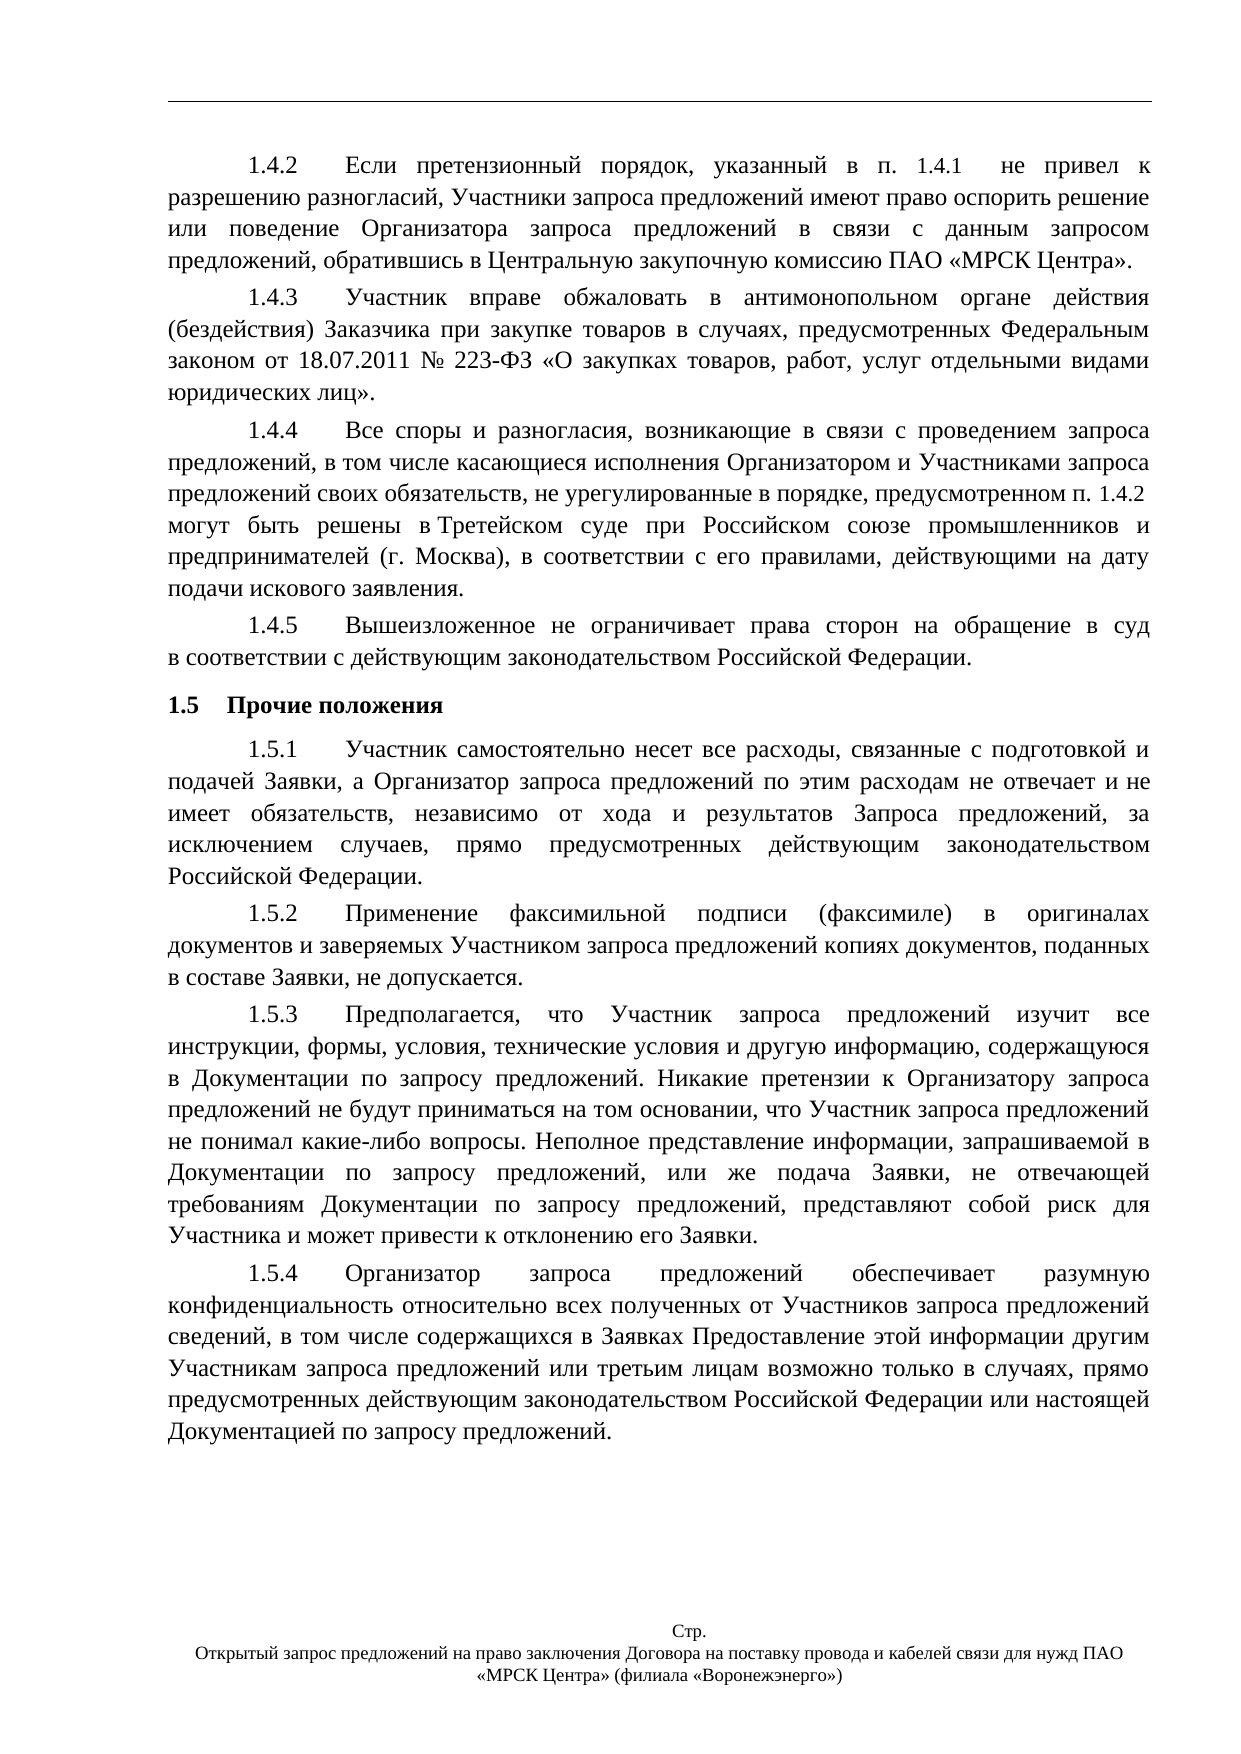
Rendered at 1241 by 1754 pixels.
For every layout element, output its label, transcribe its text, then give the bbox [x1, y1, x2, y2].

list Если претензионный порядок, указанный в п. 1.4.1 не привел к разрешению разногласий, Участники запроса предложений имеют право оспорить решение или поведение Организатора запроса предложений в связи с данным запросом предложений, обратившись в Центральную закупочную комиссию ПАО «МРСК Центра». [168, 150, 1150, 273]
list Применение факсимильной подписи (факсимиле) в оригиналах документов и заверяемых Участником запроса предложений копиях документов, поданных в составе Заявки, не допускается. [168, 898, 1150, 990]
list Предполагается, что Участник запроса предложений изучит все инструкции, формы, условия, технические условия и другую информацию, содержащуюся в Документации по запросу предложений. Никакие претензии к Организатору запроса предложений не будут приниматься на том основании, что Участник запроса предложений не понимал какие-либо вопросы. Неполное представление информации, запрашиваемой в Документации по запросу предложений, или же подача Заявки, не отвечающей требованиям Документации по запросу предложений, представляют собой риск для Участника и может привести к отклонению его Заявки. [168, 999, 1150, 1249]
subtitle Прочие положения [168, 690, 1152, 719]
list Участник самостоятельно несет все расходы, связанные с подготовкой и подачей Заявки, а Организатор запроса предложений по этим расходам не отвечает и не имеет обязательств, независимо от хода и результатов Запроса предложений, за исключением случаев, прямо предусмотренных действующим законодательством Российской Федерации. [168, 734, 1150, 889]
list Участник вправе обжаловать в антимонопольном органе действия (бездействия) Заказчика при закупке товаров в случаях, предусмотренных Федеральным законом от 18.07.2011 № 223-ФЗ «О закупках товаров, работ, услуг отдельными видами юридических лиц». [168, 282, 1150, 406]
list Вышеизложенное не ограничивает права сторон на обращение в суд в соответствии с действующим законодательством Российской Федерации. [168, 611, 1150, 671]
list Все споры и разногласия, возникающие в связи с проведением запроса предложений, в том числе касающиеся исполнения Организатором и Участниками запроса предложений своих обязательств, не урегулированные в порядке, предусмотренном п. 1.4.2 могут быть решены в Третейском суде при Российском союзе промышленников и предпринимателей (г. Москва), в соответствии с его правилами, действующими на дату подачи искового заявления. [168, 415, 1150, 602]
list Организатор запроса предложений обеспечивает разумную конфиденциальность относительно всех полученных от Участников запроса предложений сведений, в том числе содержащихся в Заявках Предоставление этой информации другим Участникам запроса предложений или третьим лицам возможно только в случаях, прямо предусмотренных действующим законодательством Российской Федерации или настоящей Документацией по запросу предложений. [168, 1258, 1150, 1445]
